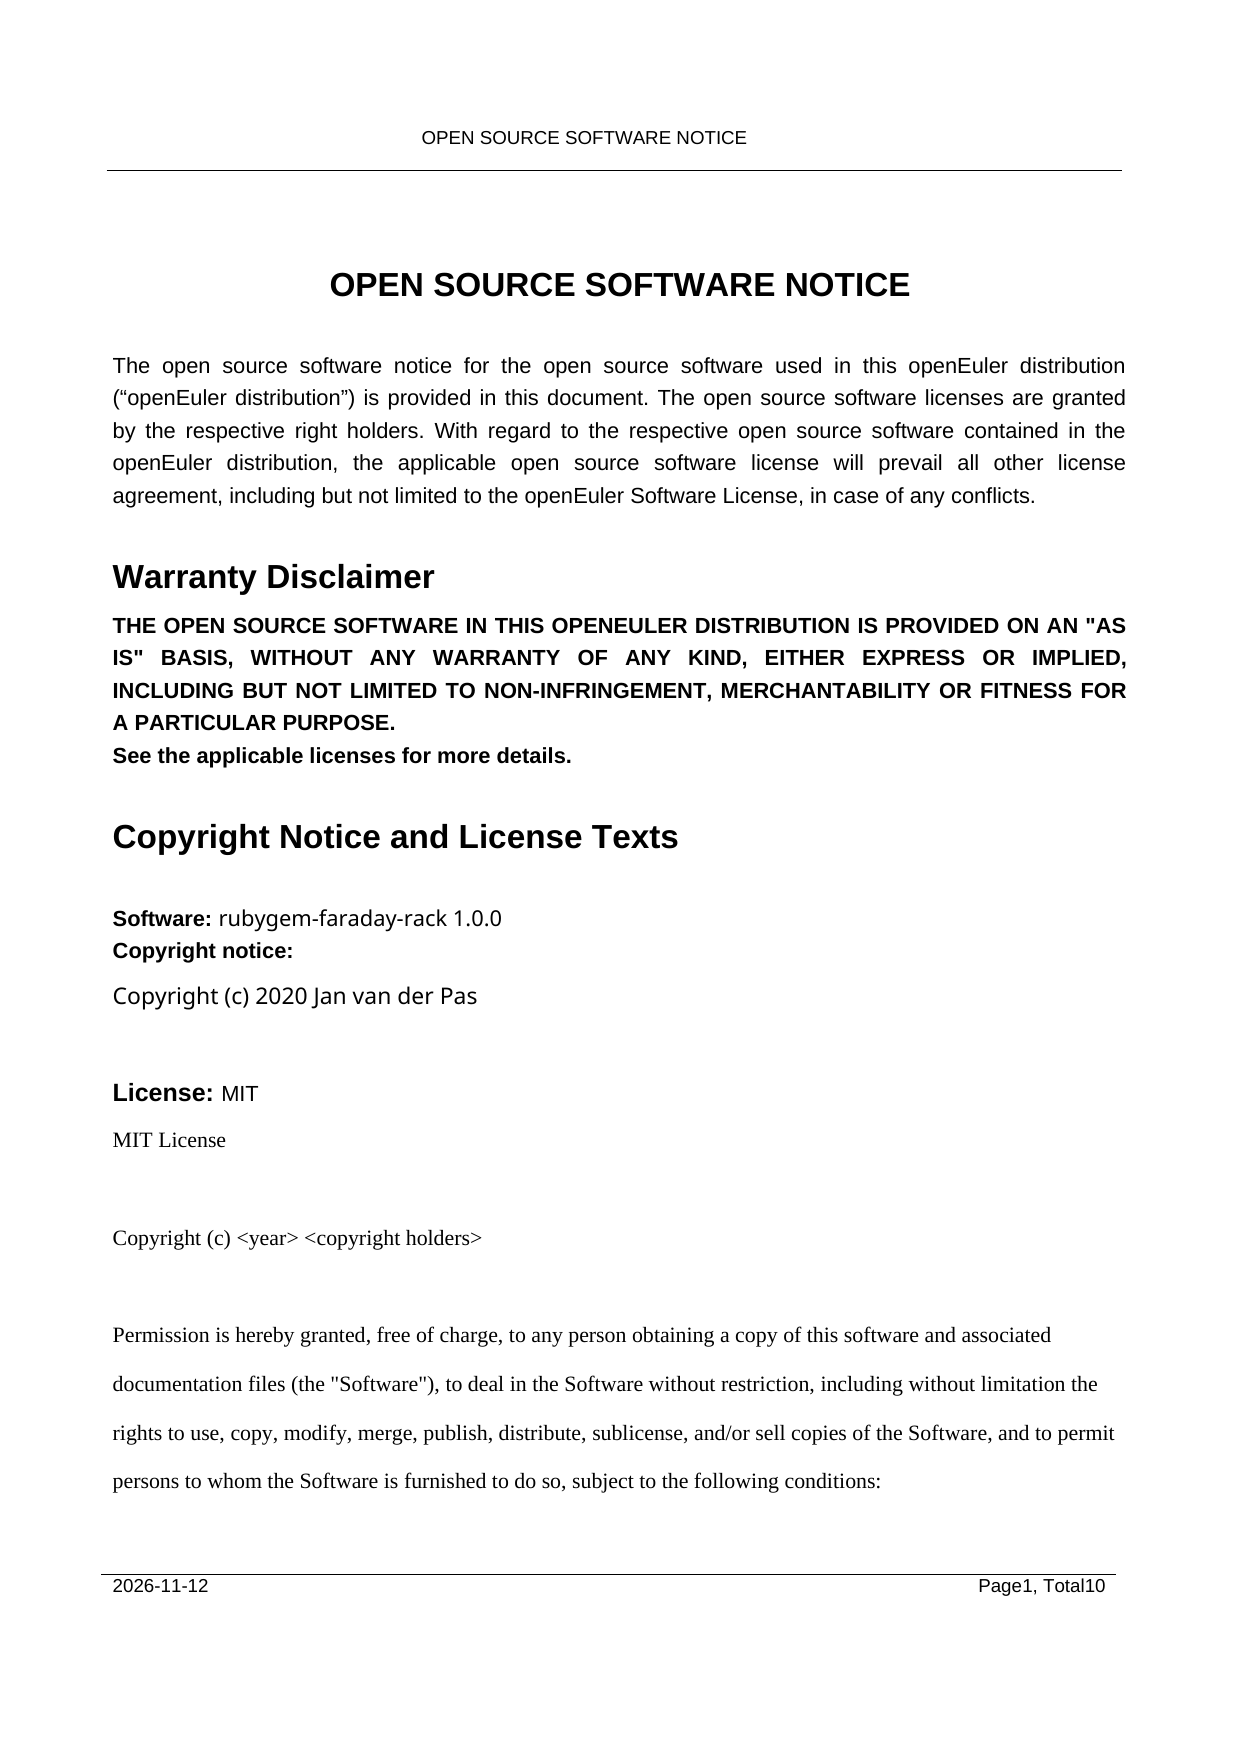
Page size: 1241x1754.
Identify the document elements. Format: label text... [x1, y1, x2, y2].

text OPEN SOURCE SOFTWARE NOTICE [112, 251, 1128, 316]
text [112, 1123, 1128, 1497]
text The open source software notice for the open source software used in this openEuler distribution (“openEuler distribution”) is provided in this document. The open source software licenses are granted by the respective right holders. With regard to the respective open source software contained in the openEuler distribution, the applicable open source software license will prevail all other license agreement, including but not limited to the openEuler Software License, in case of any conflicts. [112, 349, 1128, 511]
text THE OPEN SOURCE SOFTWARE IN THIS OPENEULER DISTRIBUTION IS PROVIDED ON AN "AS IS" BASIS, WITHOUT ANY WARRANTY OF ANY KIND, EITHER EXPRESS OR IMPLIED, INCLUDING BUT NOT LIMITED TO NON-INFRINGEMENT, MERCHANTABILITY OR FITNESS FOR A PARTICULAR PURPOSE. See the applicable licenses for more details. [112, 609, 1128, 771]
text License: MIT [112, 1077, 1128, 1109]
text Copyright notice: [112, 934, 1128, 966]
text Software: rubygem-faraday-rack 1.0.0 [112, 901, 1128, 934]
text Copyright (c) 2020 Jan van der Pas [112, 979, 1128, 1060]
text Warranty Disclaimer [112, 544, 1128, 609]
text Copyright Notice and License Texts [112, 804, 1128, 869]
